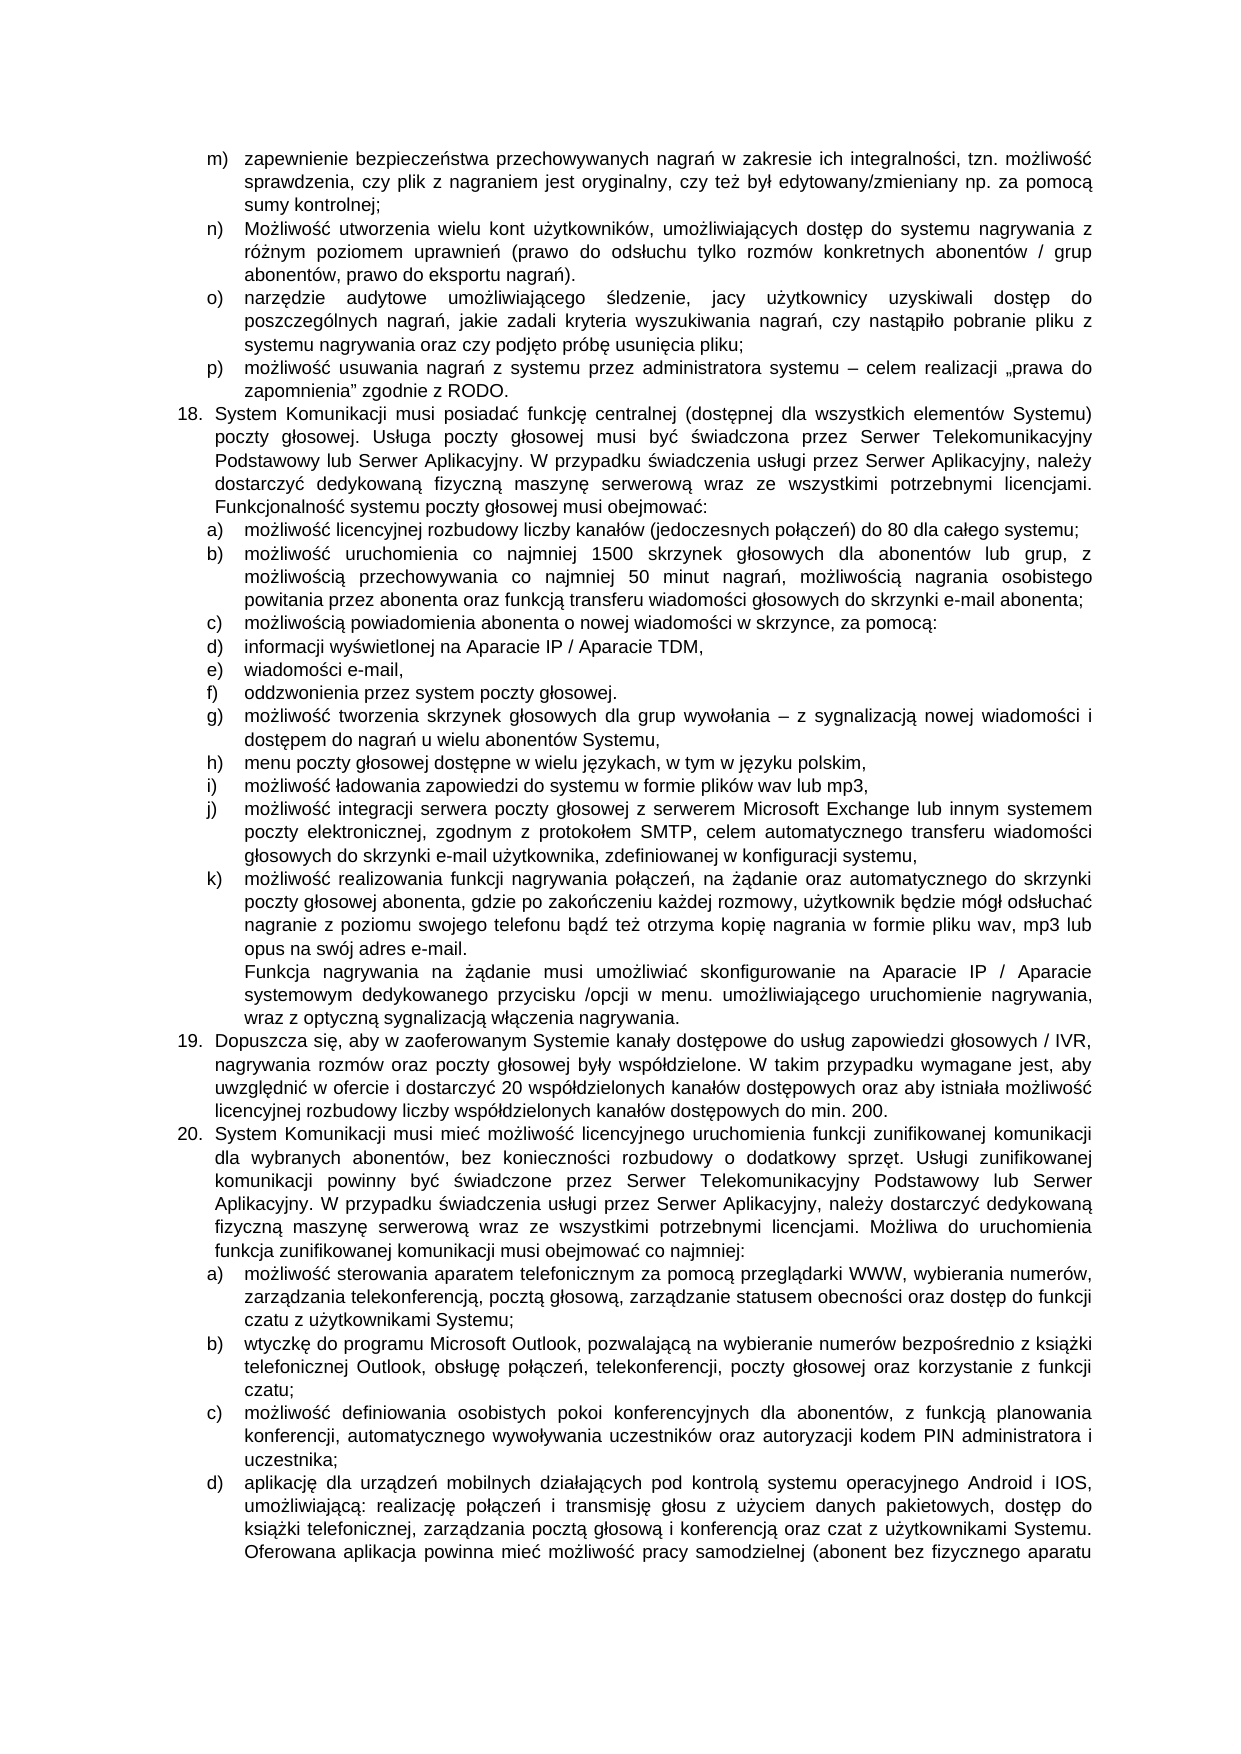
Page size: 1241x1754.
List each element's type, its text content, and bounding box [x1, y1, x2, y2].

list narzędzie audytowe umożliwiającego śledzenie, jacy użytkownicy uzyskiwali dostęp do poszczególnych nagrań, jakie zadali kryteria wyszukiwania nagrań, czy nastąpiło pobranie pliku z systemu nagrywania oraz czy podjęto próbę usunięcia pliku; [207, 287, 1093, 355]
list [207, 1472, 1093, 1563]
list możliwość licencyjnej rozbudowy liczby kanałów (jedoczesnych połączeń) do 80 dla całego systemu; [207, 519, 1093, 541]
list System Komunikacji musi mieć możliwość licencyjnego uruchomienia funkcji zunifikowanej komunikacji dla wybranych abonentów, bez konieczności rozbudowy o dodatkowy sprzęt. Usługi zunifikowanej komunikacji powinny być świadczone przez Serwer Telekomunikacyjny Podstawowy lub Serwer Aplikacyjny. W przypadku świadczenia usługi przez Serwer Aplikacyjny, należy dostarczyć dedykowaną fizyczną maszynę serwerową wraz ze wszystkimi potrzebnymi licencjami. Możliwa do uruchomienia funkcja zunifikowanej komunikacji musi obejmować co najmniej: [177, 1123, 1093, 1261]
list Dopuszcza się, aby w zaoferowanym Systemie kanały dostępowe do usług zapowiedzi głosowych / IVR, nagrywania rozmów oraz poczty głosowej były współdzielone. W takim przypadku wymagane jest, aby uwzględnić w ofercie i dostarczyć 20 współdzielonych kanałów dostępowych oraz aby istniała możliwość licencyjnej rozbudowy liczby współdzielonych kanałów dostępowych do min. 200. [177, 1030, 1093, 1122]
list możliwość definiowania osobistych pokoi konferencyjnych dla abonentów, z funkcją planowania konferencji, automatycznego wywoływania uczestników oraz autoryzacji kodem PIN administratora i uczestnika; [207, 1402, 1093, 1470]
list możliwość usuwania nagrań z systemu przez administratora systemu – celem realizacji „prawa do zapomnienia” zgodnie z RODO. [207, 357, 1093, 401]
list wiadomości e-mail, [207, 659, 1093, 680]
text Funkcja nagrywania na żądanie musi umożliwiać skonfigurowanie na Aparacie IP / Aparacie systemowym dedykowanego przycisku /opcji w menu. umożliwiającego uruchomienie nagrywania, wraz z optyczną sygnalizacją włączenia nagrywania. [244, 961, 1093, 1029]
list możliwość tworzenia skrzynek głosowych dla grup wywołania – z sygnalizacją nowej wiadomości i dostępem do nagrań u wielu abonentów Systemu, [207, 705, 1093, 750]
list możliwość sterowania aparatem telefonicznym za pomocą przeglądarki WWW, wybierania numerów, zarządzania telekonferencją, pocztą głosową, zarządzanie statusem obecności oraz dostęp do funkcji czatu z użytkownikami Systemu; [207, 1263, 1093, 1331]
list możliwość realizowania funkcji nagrywania połączeń, na żądanie oraz automatycznego do skrzynki poczty głosowej abonenta, gdzie po zakończeniu każdej rozmowy, użytkownik będzie mógł odsłuchać nagranie z poziomu swojego telefonu bądź też otrzyma kopię nagrania w formie pliku wav, mp3 lub opus na swój adres e-mail. [207, 868, 1093, 959]
list informacji wyświetlonej na Aparacie IP / Aparacie TDM, [207, 635, 1093, 657]
list menu poczty głosowej dostępne w wielu językach, w tym w języku polskim, [207, 752, 1093, 773]
list możliwość ładowania zapowiedzi do systemu w formie plików wav lub mp3, [207, 775, 1093, 796]
list oddzwonienia przez system poczty głosowej. [207, 682, 1093, 703]
list możliwością powiadomienia abonenta o nowej wiadomości w skrzynce, za pomocą: [207, 612, 1093, 634]
list System Komunikacji musi posiadać funkcję centralnej (dostępnej dla wszystkich elementów Systemu) poczty głosowej. Usługa poczty głosowej musi być świadczona przez Serwer Telekomunikacyjny Podstawowy lub Serwer Aplikacyjny. W przypadku świadczenia usługi przez Serwer Aplikacyjny, należy dostarczyć dedykowaną fizyczną maszynę serwerową wraz ze wszystkimi potrzebnymi licencjami. Funkcjonalność systemu poczty głosowej musi obejmować: [177, 403, 1093, 518]
list możliwość uruchomienia co najmniej 1500 skrzynek głosowych dla abonentów lub grup, z możliwością przechowywania co najmniej 50 minut nagrań, możliwością nagrania osobistego powitania przez abonenta oraz funkcją transferu wiadomości głosowych do skrzynki e-mail abonenta; [207, 542, 1093, 611]
list Możliwość utworzenia wielu kont użytkowników, umożliwiających dostęp do systemu nagrywania z różnym poziomem uprawnień (prawo do odsłuchu tylko rozmów konkretnych abonentów / grup abonentów, prawo do eksportu nagrań). [207, 217, 1093, 285]
list możliwość integracji serwera poczty głosowej z serwerem Microsoft Exchange lub innym systemem poczty elektronicznej, zgodnym z protokołem SMTP, celem automatycznego transferu wiadomości głosowych do skrzynki e-mail użytkownika, zdefiniowanej w konfiguracji systemu, [207, 798, 1093, 866]
list zapewnienie bezpieczeństwa przechowywanych nagrań w zakresie ich integralności, tzn. możliwość sprawdzenia, czy plik z nagraniem jest oryginalny, czy też był edytowany/zmieniany np. za pomocą sumy kontrolnej; [207, 148, 1093, 216]
list wtyczkę do programu Microsoft Outlook, pozwalającą na wybieranie numerów bezpośrednio z książki telefonicznej Outlook, obsługę połączeń, telekonferencji, poczty głosowej oraz korzystanie z funkcji czatu; [207, 1332, 1093, 1400]
